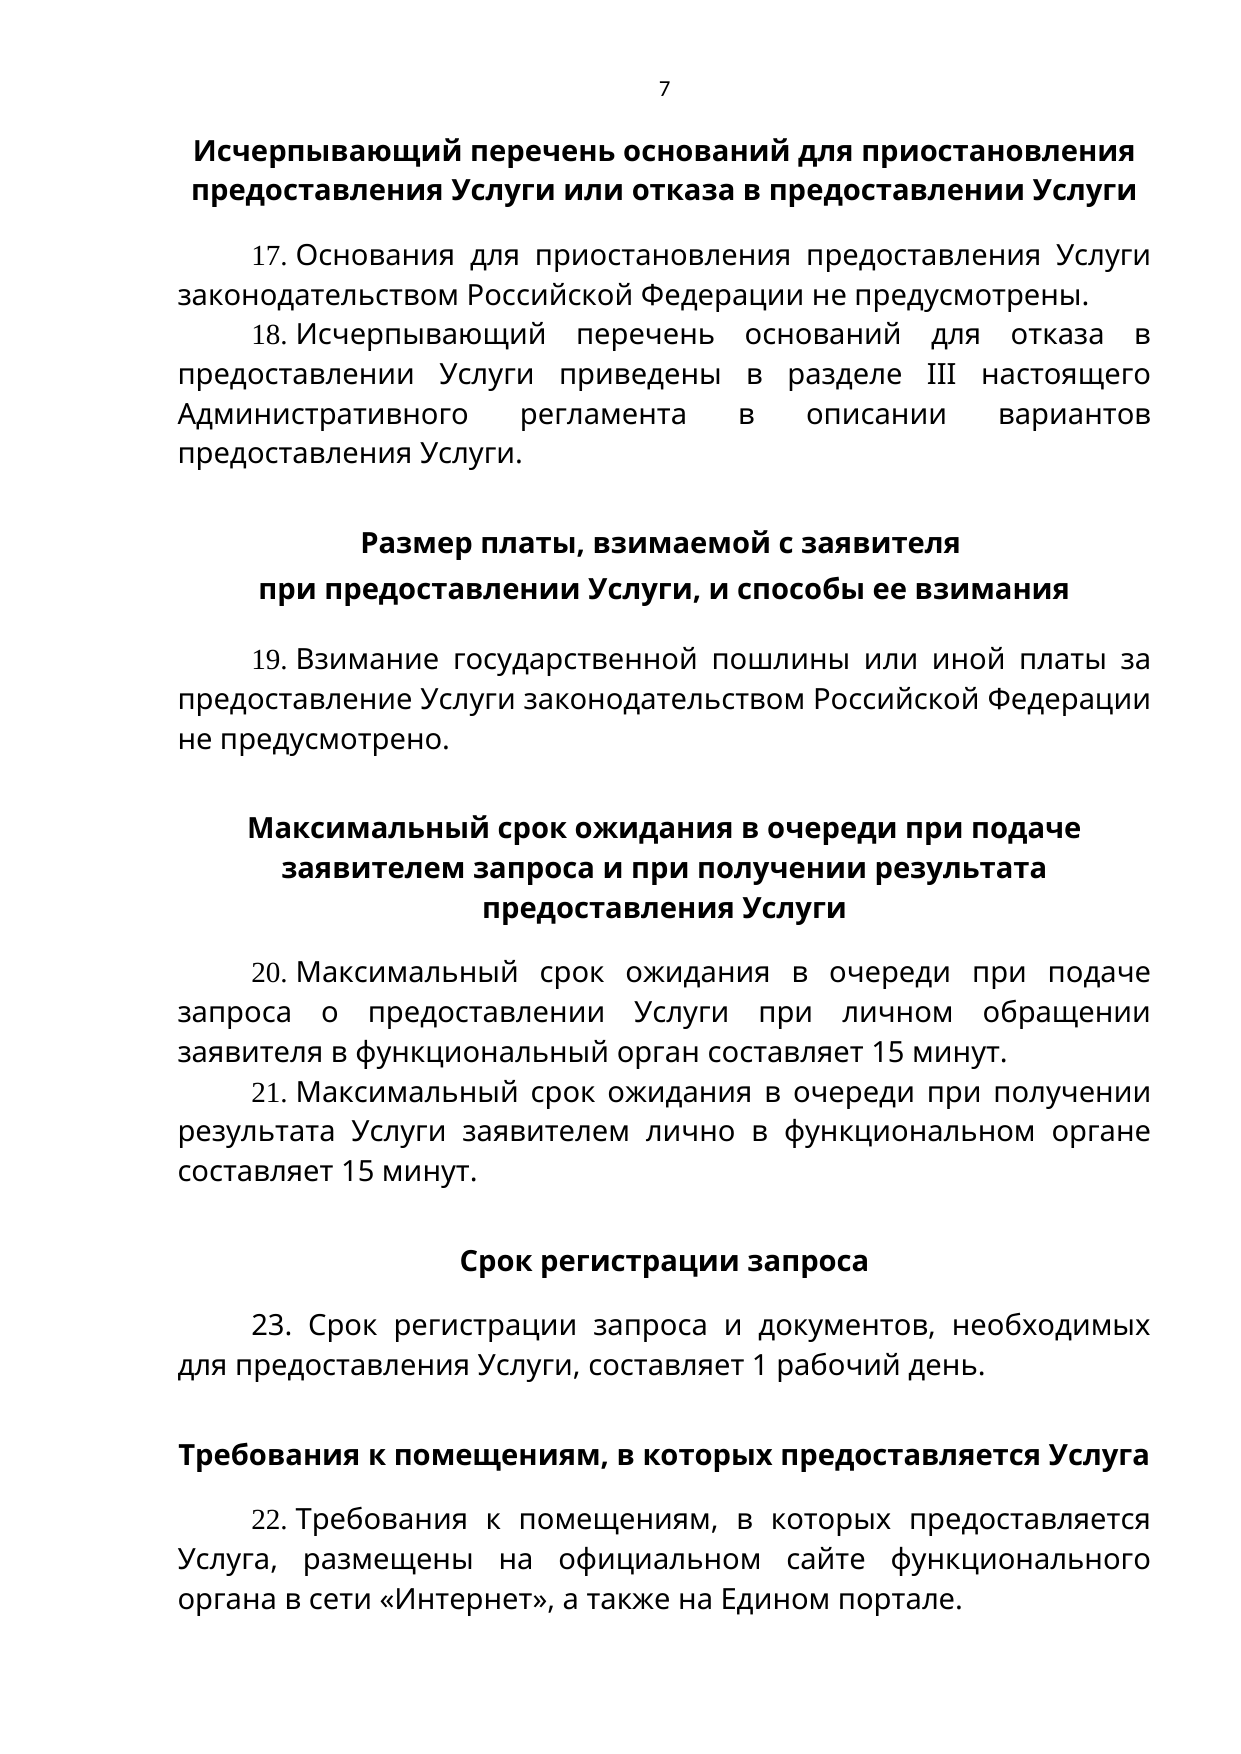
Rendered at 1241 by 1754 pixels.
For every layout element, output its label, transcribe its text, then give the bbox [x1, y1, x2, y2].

text Срок регистрации запроса [177, 1240, 1152, 1279]
list Максимальный срок ожидания в очереди при подаче запроса о предоставлении Услуги при личном обращении заявителя в функциональный орган составляет 15 минут. [177, 952, 1152, 1071]
text Размер платы, взимаемой с заявителя при предоставлении Услуги, и способы ее взимания [177, 522, 1152, 608]
list Исчерпывающий перечень оснований для отказа в предоставлении Услуги приведены в разделе III настоящего Административного регламента в описании вариантов предоставления Услуги. [177, 314, 1152, 472]
list Требования к помещениям, в которых предоставляется Услуга, размещены на официальном сайте функционального органа в сети «Интернет», а также на Едином портале. [177, 1499, 1152, 1618]
list Максимальный срок ожидания в очереди при получении результата Услуги заявителем лично в функциональном органе составляет 15 минут. [177, 1071, 1152, 1190]
text 23. Срок регистрации запроса и документов, необходимых для предоставления Услуги, составляет 1 рабочий день. [177, 1304, 1152, 1384]
list Основания для приостановления предоставления Услуги законодательством Российской Федерации не предусмотрены. [177, 234, 1152, 314]
text Требования к помещениям, в которых предоставляется Услуга [177, 1434, 1152, 1474]
text Исчерпывающий перечень оснований для приостановления предоставления Услуги или отказа в предоставлении Услуги [177, 130, 1152, 209]
text Максимальный срок ожидания в очереди при подаче заявителем запроса и при получении результата предоставления Услуги [177, 808, 1152, 927]
list Взимание государственной пошлины или иной платы за предоставление Услуги законодательством Российской Федерации не предусмотрено. [177, 639, 1152, 758]
